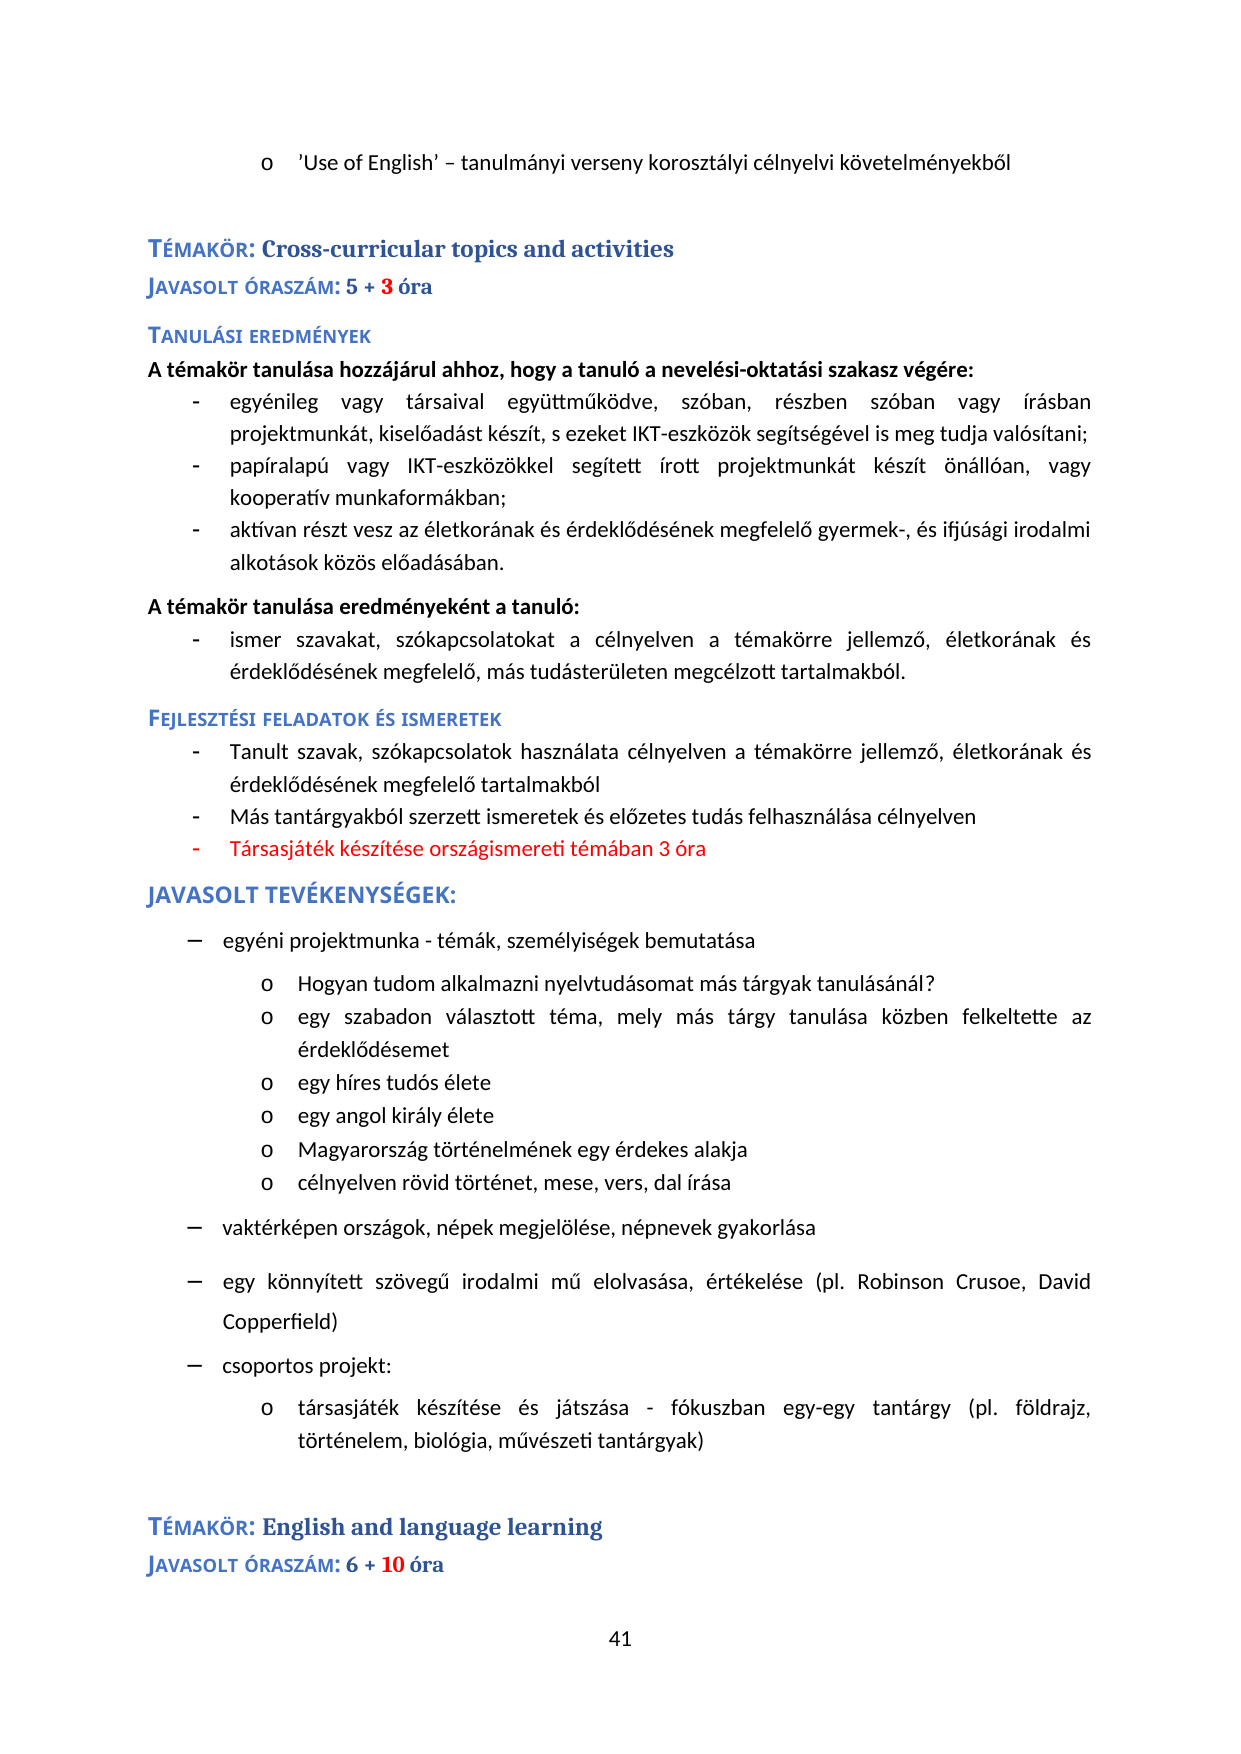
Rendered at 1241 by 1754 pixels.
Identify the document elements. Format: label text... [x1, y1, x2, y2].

list ’Use of English’ – tanulmányi verseny korosztályi célnyelvi követelményekből [260, 148, 1093, 177]
list egy híres tudós élete [260, 1068, 1093, 1097]
list vaktérképen országok, népek megjelölése, népnevek gyakorlása [185, 1202, 1093, 1249]
list Hogyan tudom alkalmazni nyelvtudásomat más tárgyak tanulásánál? [260, 969, 1093, 998]
subtitle Tanulási eredmények [148, 319, 1093, 350]
text Javasolt óraszám: 5 + 3 óra [148, 270, 1093, 302]
text A témakör tanulása eredményeként a tanuló: [148, 592, 1093, 621]
list Magyarország történelmének egy érdekes alakja [260, 1135, 1093, 1164]
list egy könnyített szövegű irodalmi mű elolvasása, értékelése (pl. Robinson Crusoe, David Copperfield) [185, 1256, 1093, 1335]
list egy angol király élete [260, 1101, 1093, 1130]
list Más tantárgyakból szerzett ismeretek és előzetes tudás felhasználása célnyelven [192, 802, 1093, 830]
list egyénileg vagy társaival együttműködve, szóban, részben szóban vagy írásban projektmunkát, kiselőadást készít, s ezeket IKT-eszközök segítségével is meg tudja valósítani; [192, 387, 1093, 447]
text A témakör tanulása hozzájárul ahhoz, hogy a tanuló a nevelési-oktatási szakasz végére: [148, 355, 1093, 383]
list ismer szavakat, szókapcsolatokat a célnyelven a témakörre jellemző, életkorának és érdeklődésének megfelelő, más tudásterületen megcélzott tartalmakból. [192, 625, 1093, 685]
list csoportos projekt: [185, 1339, 1093, 1386]
subtitle Fejlesztési feladatok és ismeretek [148, 702, 1093, 733]
list Társasjáték készítése országismereti témában 3 óra [192, 834, 1093, 862]
list társasjáték készítése és játszása - fókuszban egy-egy tantárgy (pl. földrajz, történelem, biológia, művészeti tantárgyak) [260, 1393, 1093, 1454]
list egy szabadon választott téma, mely más tárgy tanulása közben felkeltette az érdeklődésemet [260, 1002, 1093, 1063]
list egyéni projektmunka - témák, személyiségek bemutatása [185, 915, 1093, 962]
list papíralapú vagy IKT-eszközökkel segített írott projektmunkát készít önállóan, vagy kooperatív munkaformákban; [192, 451, 1093, 511]
list Tanult szavak, szókapcsolatok használata célnyelven a témakörre jellemző, életkorának és érdeklődésének megfelelő tartalmakból [192, 737, 1093, 798]
list aktívan részt vesz az életkorának és érdeklődésének megfelelő gyermek-, és ifjúsági irodalmi alkotások közös előadásában. [192, 516, 1093, 576]
subtitle JAVASOLT TEVÉKENYSÉGEK: [148, 879, 1093, 910]
text Témakör: English and language learning [148, 1509, 1093, 1543]
text Témakör: Cross-curricular topics and activities [148, 231, 1093, 265]
list célnyelven rövid történet, mese, vers, dal írása [260, 1168, 1093, 1197]
text Javasolt óraszám: 6 + 10 óra [148, 1548, 1093, 1579]
